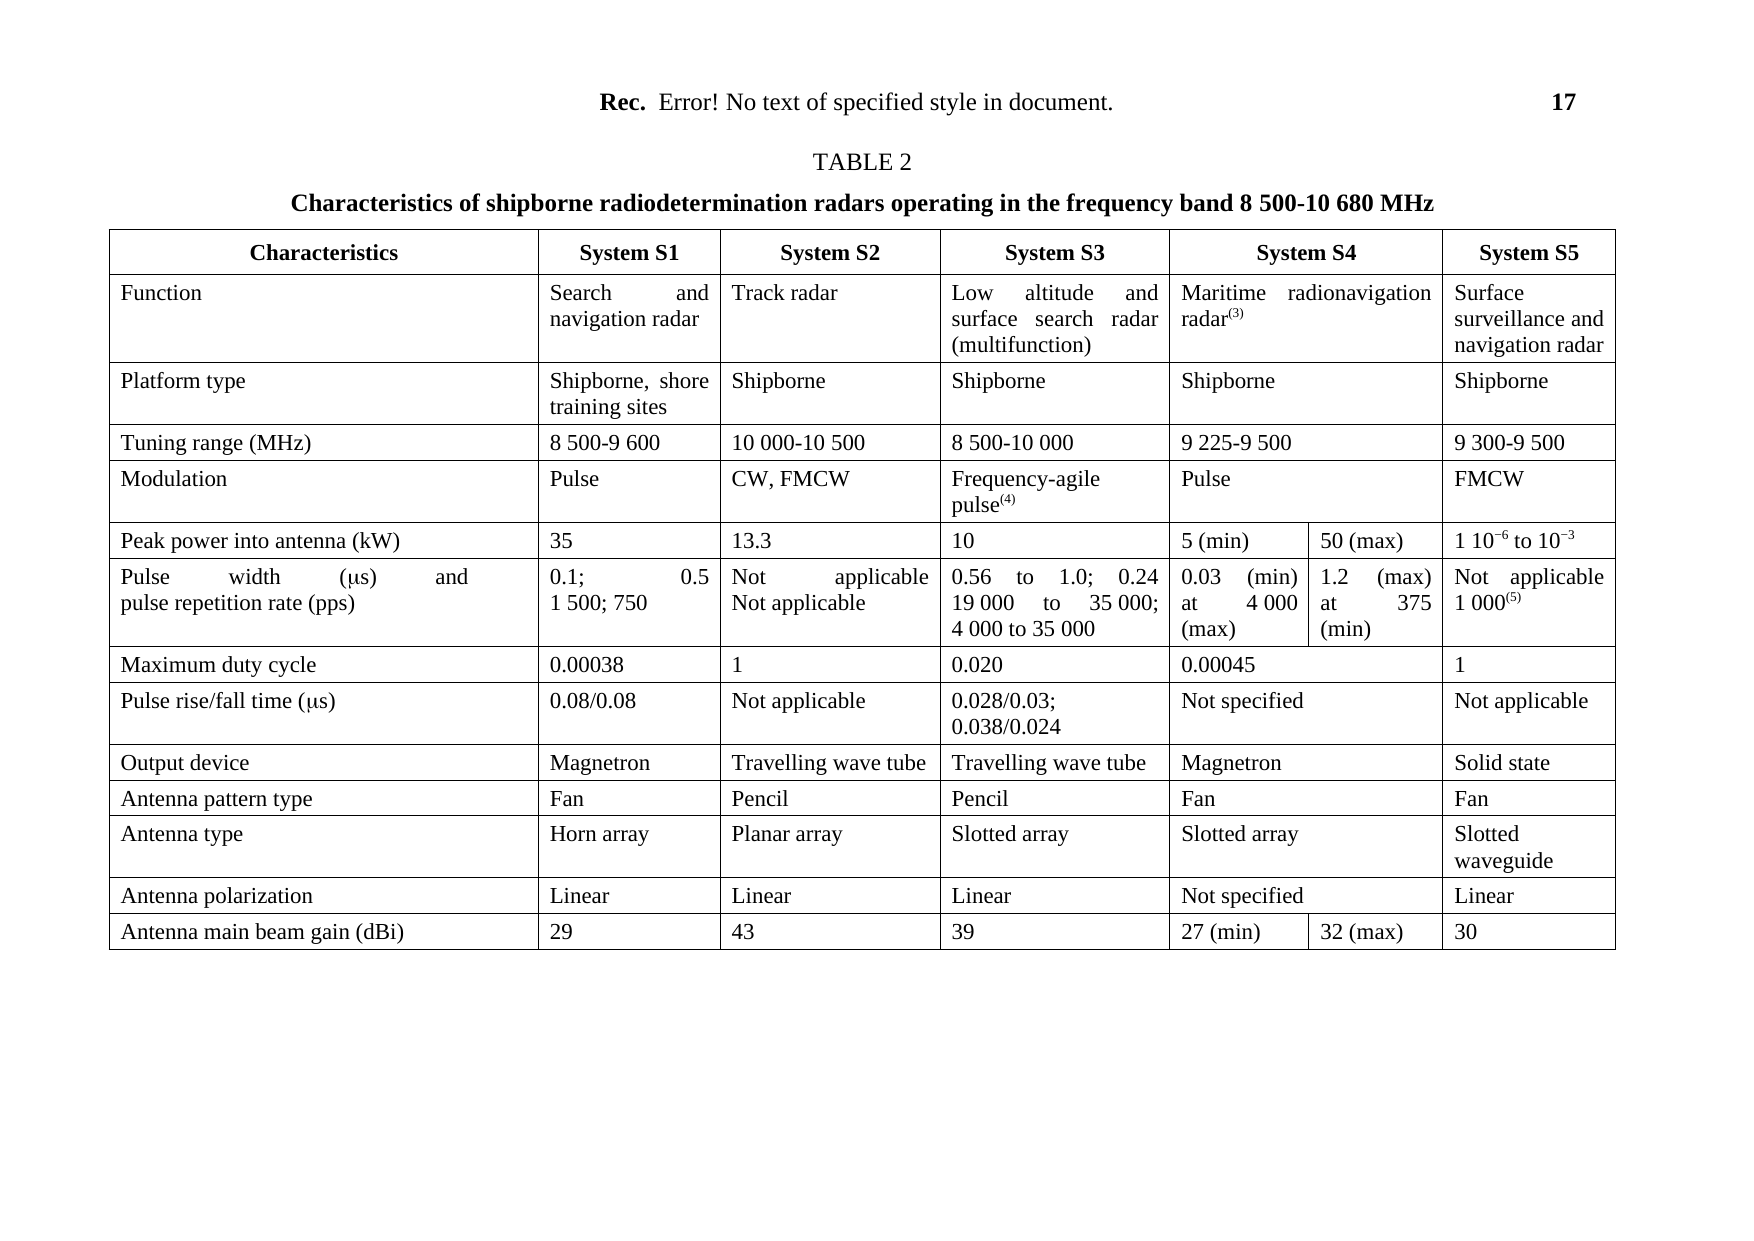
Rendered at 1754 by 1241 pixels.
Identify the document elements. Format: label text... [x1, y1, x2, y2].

table_cell 0.03 (min) at 4 000 (max) [1170, 559, 1308, 646]
table_cell Linear [721, 878, 940, 913]
table_cell Shipborne [941, 363, 1169, 424]
table_header Characteristics [110, 230, 538, 273]
table_cell Slotted array [1170, 816, 1442, 877]
table_header System S5 [1443, 230, 1615, 273]
table_cell 50 (max) [1309, 523, 1442, 557]
table_cell Pulse [1170, 461, 1442, 522]
table_cell Not applicable [721, 683, 940, 744]
table_cell Travelling wave tube [941, 745, 1169, 779]
table_cell Planar array [721, 816, 940, 877]
table_cell 5 (min) [1170, 523, 1308, 557]
table_cell Slotted array [941, 816, 1169, 877]
table_cell Antenna main beam gain (dBi) [110, 914, 538, 949]
table_cell 35 [539, 523, 720, 557]
table_cell 10 000-10 500 [721, 425, 940, 460]
table_cell Surface surveillance and navigation radar [1443, 275, 1615, 362]
table_cell Magnetron [1170, 745, 1442, 779]
table_cell CW, FMCW [721, 461, 940, 522]
table_cell 0.1; 0.5 1 500; 750 [539, 559, 720, 646]
table_cell Shipborne [1443, 363, 1615, 424]
table_cell 0.08/0.08 [539, 683, 720, 744]
table_cell Low altitude and surface search radar (multifunction) [941, 275, 1169, 362]
table_cell 29 [539, 914, 720, 949]
table_cell 0.028/0.03; 0.038/0.024 [941, 683, 1169, 744]
text TABLE 2 [118, 118, 1606, 176]
table_cell 0.00045 [1170, 647, 1442, 682]
table_cell Not specified [1170, 878, 1442, 913]
table_cell Antenna pattern type [110, 781, 538, 815]
table_cell 30 [1443, 914, 1615, 949]
table_cell 1 [721, 647, 940, 682]
table_cell Linear [1443, 878, 1615, 913]
table_cell 8 500-9 600 [539, 425, 720, 460]
table_header System S3 [941, 230, 1169, 273]
table_cell Tuning range (MHz) [110, 425, 538, 460]
table_cell Shipborne [721, 363, 940, 424]
table_cell Not applicable Not applicable [721, 559, 940, 646]
table_cell Fan [1443, 781, 1615, 815]
table_header System S4 [1170, 230, 1442, 273]
table_cell 1 10−6 to 10−3 [1443, 523, 1615, 557]
table_cell Pulse [539, 461, 720, 522]
table_cell Function [110, 275, 538, 362]
table_cell 9 225-9 500 [1170, 425, 1442, 460]
table_cell 13.3 [721, 523, 940, 557]
table_cell Magnetron [539, 745, 720, 779]
table_cell Search and navigation radar [539, 275, 720, 362]
table_cell Track radar [721, 275, 940, 362]
table_cell Modulation [110, 461, 538, 522]
table_cell Maximum duty cycle [110, 647, 538, 682]
table_cell Output device [110, 745, 538, 779]
table_cell Not applicable [1443, 683, 1615, 744]
table_cell Antenna polarization [110, 878, 538, 913]
table_cell Peak power into antenna (kW) [110, 523, 538, 557]
table_cell Not applicable 1 000(5) [1443, 559, 1615, 646]
table_cell 1 [1443, 647, 1615, 682]
table_cell 9 300-9 500 [1443, 425, 1615, 460]
table_cell Linear [539, 878, 720, 913]
table_cell Shipborne, shore training sites [539, 363, 720, 424]
table_cell 0.56 to 1.0; 0.24 19 000 to 35 000; 4 000 to 35 000 [941, 559, 1169, 646]
table_cell Linear [941, 878, 1169, 913]
table_cell Frequency-agile pulse(4) [941, 461, 1169, 522]
table_cell 10 [941, 523, 1169, 557]
table_cell 8 500-10 000 [941, 425, 1169, 460]
table_cell Antenna type [110, 816, 538, 877]
table_cell 43 [721, 914, 940, 949]
table_cell 32 (max) [1309, 914, 1442, 949]
table_header System S1 [539, 230, 720, 273]
table_cell Shipborne [1170, 363, 1442, 424]
table_cell Fan [1170, 781, 1442, 815]
table_cell Pencil [941, 781, 1169, 815]
table_cell 27 (min) [1170, 914, 1308, 949]
table_cell Pulse width (s) and pulse repetition rate (pps) [110, 559, 538, 646]
table_cell Solid state [1443, 745, 1615, 779]
table_cell FMCW [1443, 461, 1615, 522]
table_cell 1.2 (max) at 375 (min) [1309, 559, 1442, 646]
table_cell Horn array [539, 816, 720, 877]
table_cell Pulse rise/fall time (s) [110, 683, 538, 744]
table_cell Not specified [1170, 683, 1442, 744]
table_cell Maritime radionavigation radar(3) [1170, 275, 1442, 362]
table_cell Platform type [110, 363, 538, 424]
table_cell Slotted waveguide [1443, 816, 1615, 877]
table_cell 39 [941, 914, 1169, 949]
table_cell Fan [539, 781, 720, 815]
table_header System S2 [721, 230, 940, 273]
table_cell 0.00038 [539, 647, 720, 682]
text Characteristics of shipborne radiodetermination radars operating in the frequency band 8 500-10 680 MHz [118, 188, 1606, 217]
table_cell 0.020 [941, 647, 1169, 682]
table_cell Pencil [721, 781, 940, 815]
table_cell Travelling wave tube [721, 745, 940, 779]
